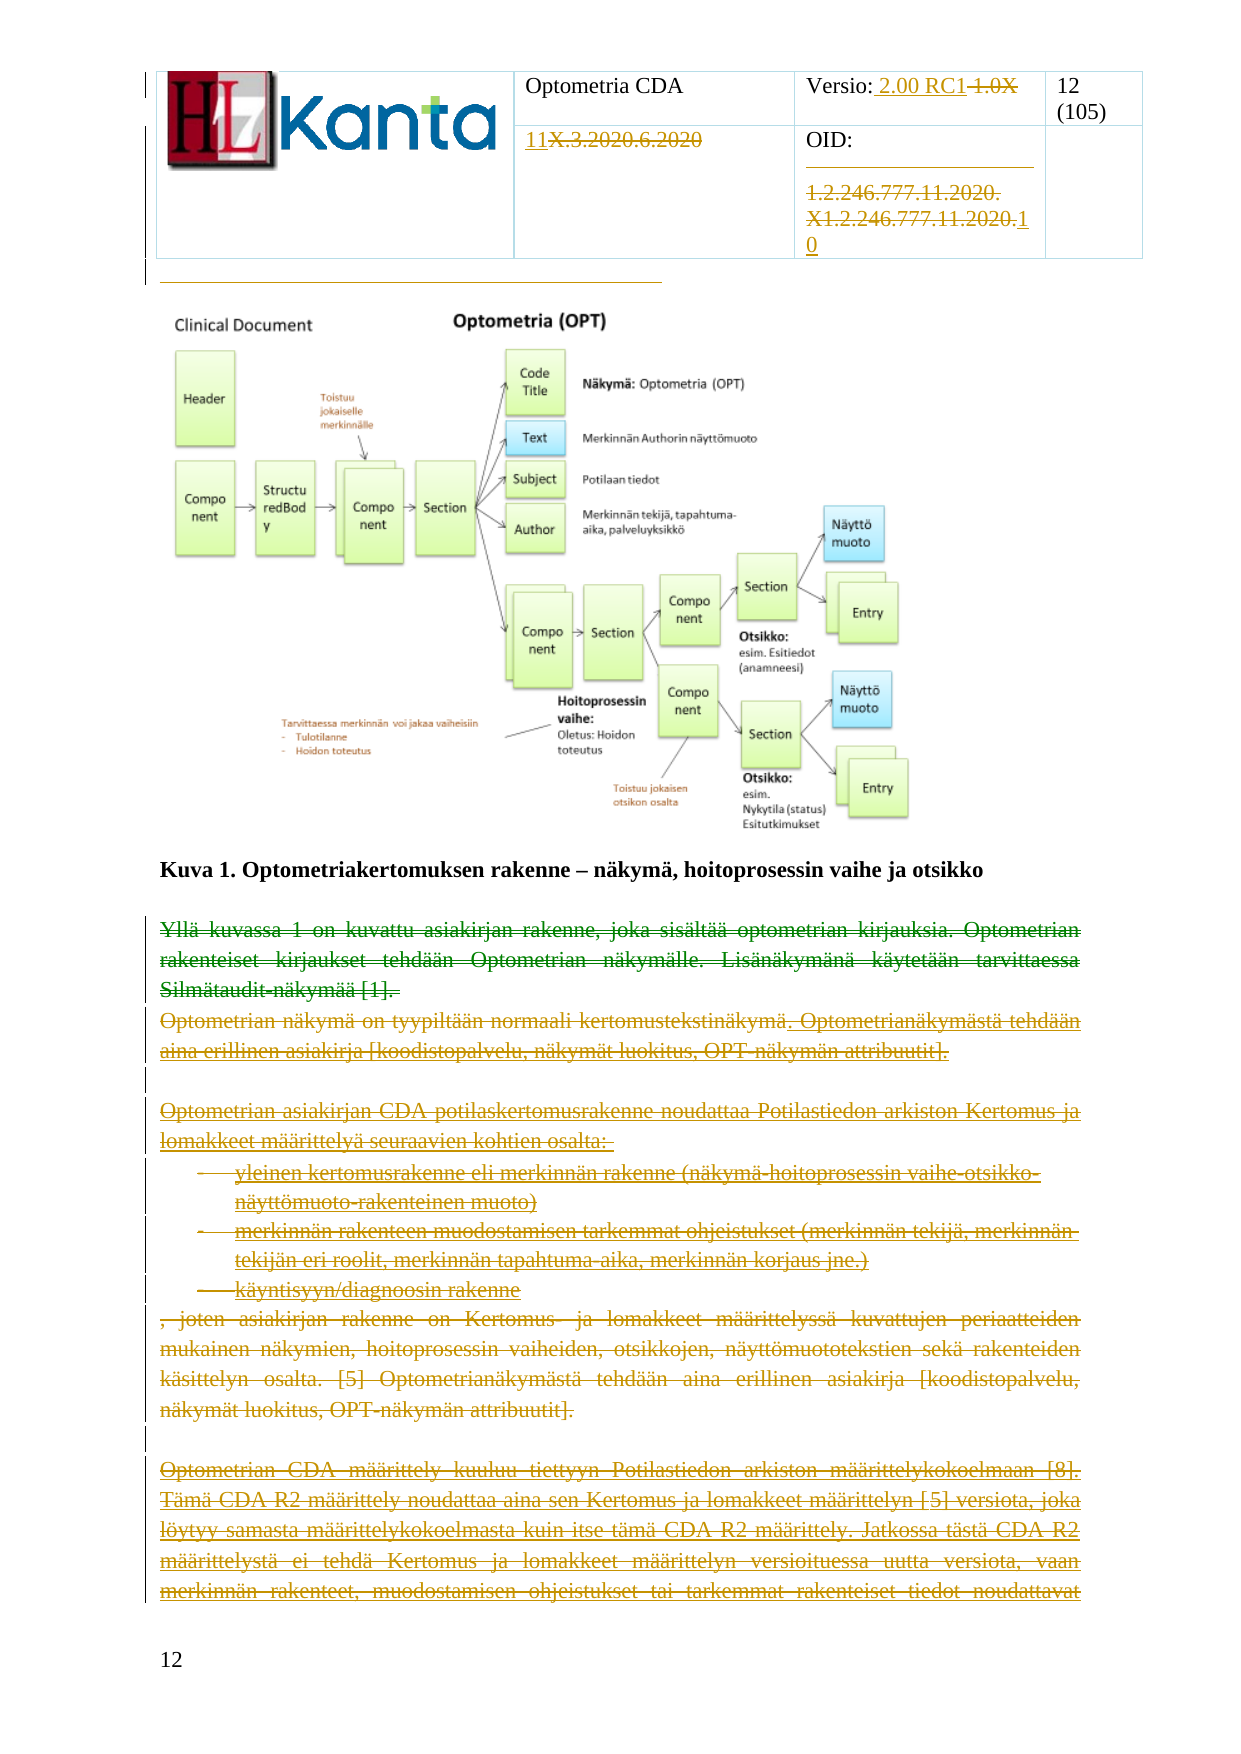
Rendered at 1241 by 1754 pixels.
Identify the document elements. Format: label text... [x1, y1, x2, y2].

text Kuva 1. Optometriakertomuksen rakenne – näkymä, hoitoprosessin vaihe ja otsikko [159, 856, 1081, 882]
picture [281, 96, 496, 150]
picture [159, 289, 910, 852]
picture [167, 71, 279, 171]
